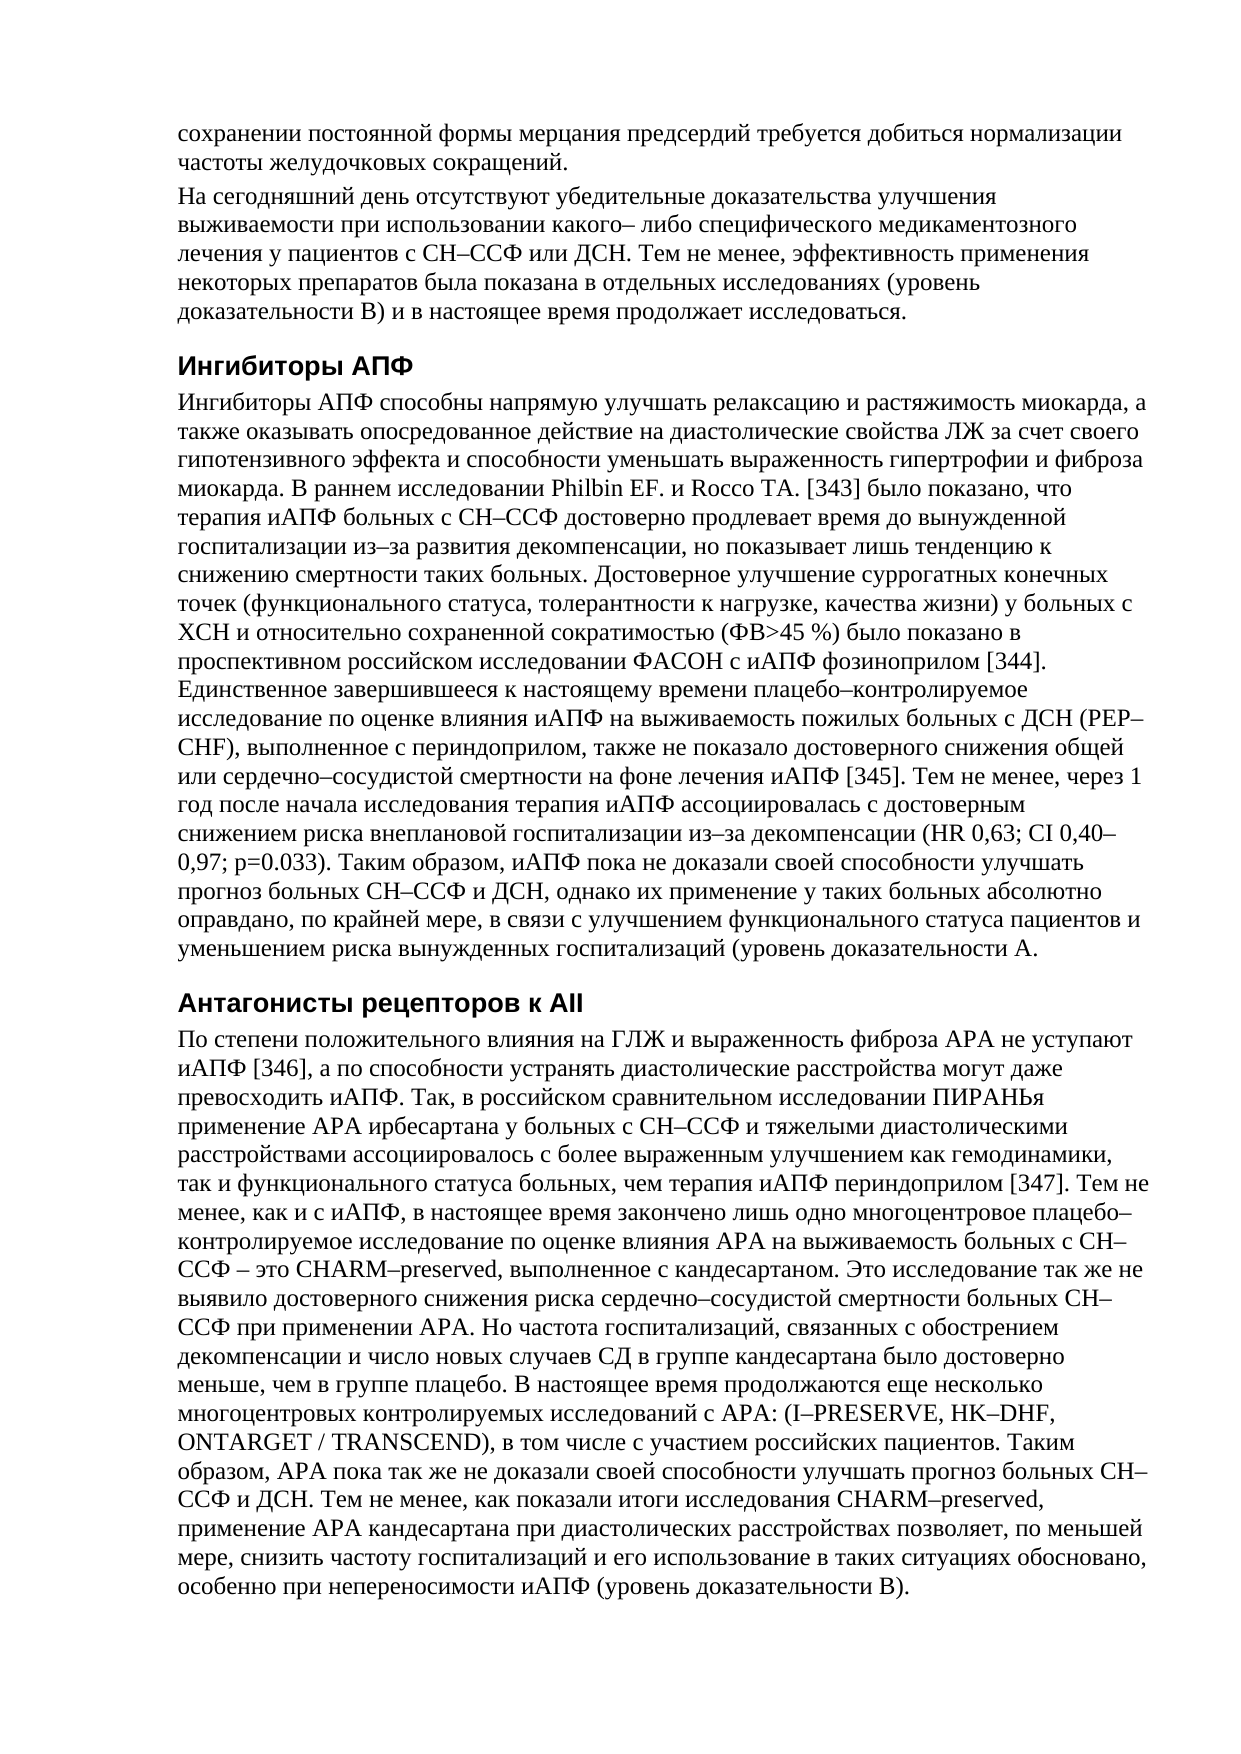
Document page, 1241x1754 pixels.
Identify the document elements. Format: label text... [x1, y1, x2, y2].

subtitle Ингибиторы АПФ [177, 349, 1152, 381]
text Ингибиторы АПФ способны напрямую улучшать релаксацию и растяжимость миокарда, а также оказывать опосредованное действие на диастолические свойства ЛЖ за счет своего гипотензивного эффекта и способности уменьшать выраженность гипертрофии и фиброза миокарда. В раннем исследовании Philbin EF. и Rocco TA. [343] было показано, что терапия иАПФ больных с СН–ССФ достоверно продлевает время до вынужденной госпитализации из–за развития декомпенсации, но показывает лишь тенденцию к снижению смертности таких больных. Достоверное улучшение суррогатных конечных точек (функционального статуса, толерантности к нагрузке, качества жизни) у больных с ХСН и относительно сохраненной сократимостью (ФВ>45 %) было показано в проспективном российском исследовании ФАСОН с иАПФ фозиноприлом [344]. Единственное завершившееся к настоящему времени плацебо–контролируемое исследование по оценке влияния иАПФ на выживаемость пожилых больных с ДСН (PEP–CHF), выполненное с периндоприлом, также не показало достоверного снижения общей или сердечно–сосудистой смертности на фоне лечения иАПФ [345]. Тем не менее, через 1 год после начала исследования терапия иАПФ ассоциировалась с достоверным снижением риска внеплановой госпитализации из–за декомпенсации (HR 0,63; CI 0,40–0,97; p=0.033). Таким образом, иАПФ пока не доказали своей способности улучшать прогноз больных СН–ССФ и ДСН, однако их применение у таких больных абсолютно оправдано, по крайней мере, в связи с улучшением функционального статуса пациентов и уменьшением риска вынужденных госпитализаций (уровень доказательности А. [177, 387, 1152, 962]
text По степени положительного влияния на ГЛЖ и выраженность фиброза АРА не уступают иАПФ [346], а по способности устранять диастолические расстройства могут даже превосходить иАПФ. Так, в российском сравнительном исследовании ПИРАНЬя применение АРА ирбесартана у больных с СН–ССФ и тяжелыми диастолическими расстройствами ассоциировалось с более выраженным улучшением как гемодинамики, так и функционального статуса больных, чем терапия иАПФ периндоприлом [347]. Тем не менее, как и с иАПФ, в настоящее время закончено лишь одно многоцентровое плацебо–контролируемое исследование по оценке влияния АРА на выживаемость больных с СН–ССФ – это CHARM–preserved, выполненное с кандесартаном. Это исследование так же не выявило достоверного снижения риска сердечно–сосудистой смертности больных СН–ССФ при применении АРА. Но частота госпитализаций, связанных с обострением декомпенсации и число новых случаев СД в группе кандесартана было достоверно меньше, чем в группе плацебо. В настоящее время продолжаются еще несколько многоцентровых контролируемых исследований с АРА: (I–PRESERVE, HK–DHF, ONTARGET / TRANSCEND), в том числе с участием российских пациентов. Таким образом, АРА пока так же не доказали своей способности улучшать прогноз больных СН–ССФ и ДСН. Тем не менее, как показали итоги исследования CHARM–preserved, применение АРА кандесартана при диастолических расстройствах позволяет, по меньшей мере, снизить частоту госпитализаций и его использование в таких ситуациях обосновано, особенно при непереносимости иАПФ (уровень доказательности В). [177, 1024, 1152, 1599]
text На сегодняшний день отсутствуют убедительные доказательства улучшения выживаемости при использовании какого– либо специфического медикаментозного лечения у пациентов с СН–ССФ или ДСН. Тем не менее, эффективность применения некоторых препаратов была показана в отдельных исследованиях (уровень доказательности В) и в настоящее время продолжает исследоваться. [177, 181, 1152, 324]
subtitle Антагонисты рецепторов к АII [177, 987, 1152, 1018]
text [177, 118, 1152, 176]
